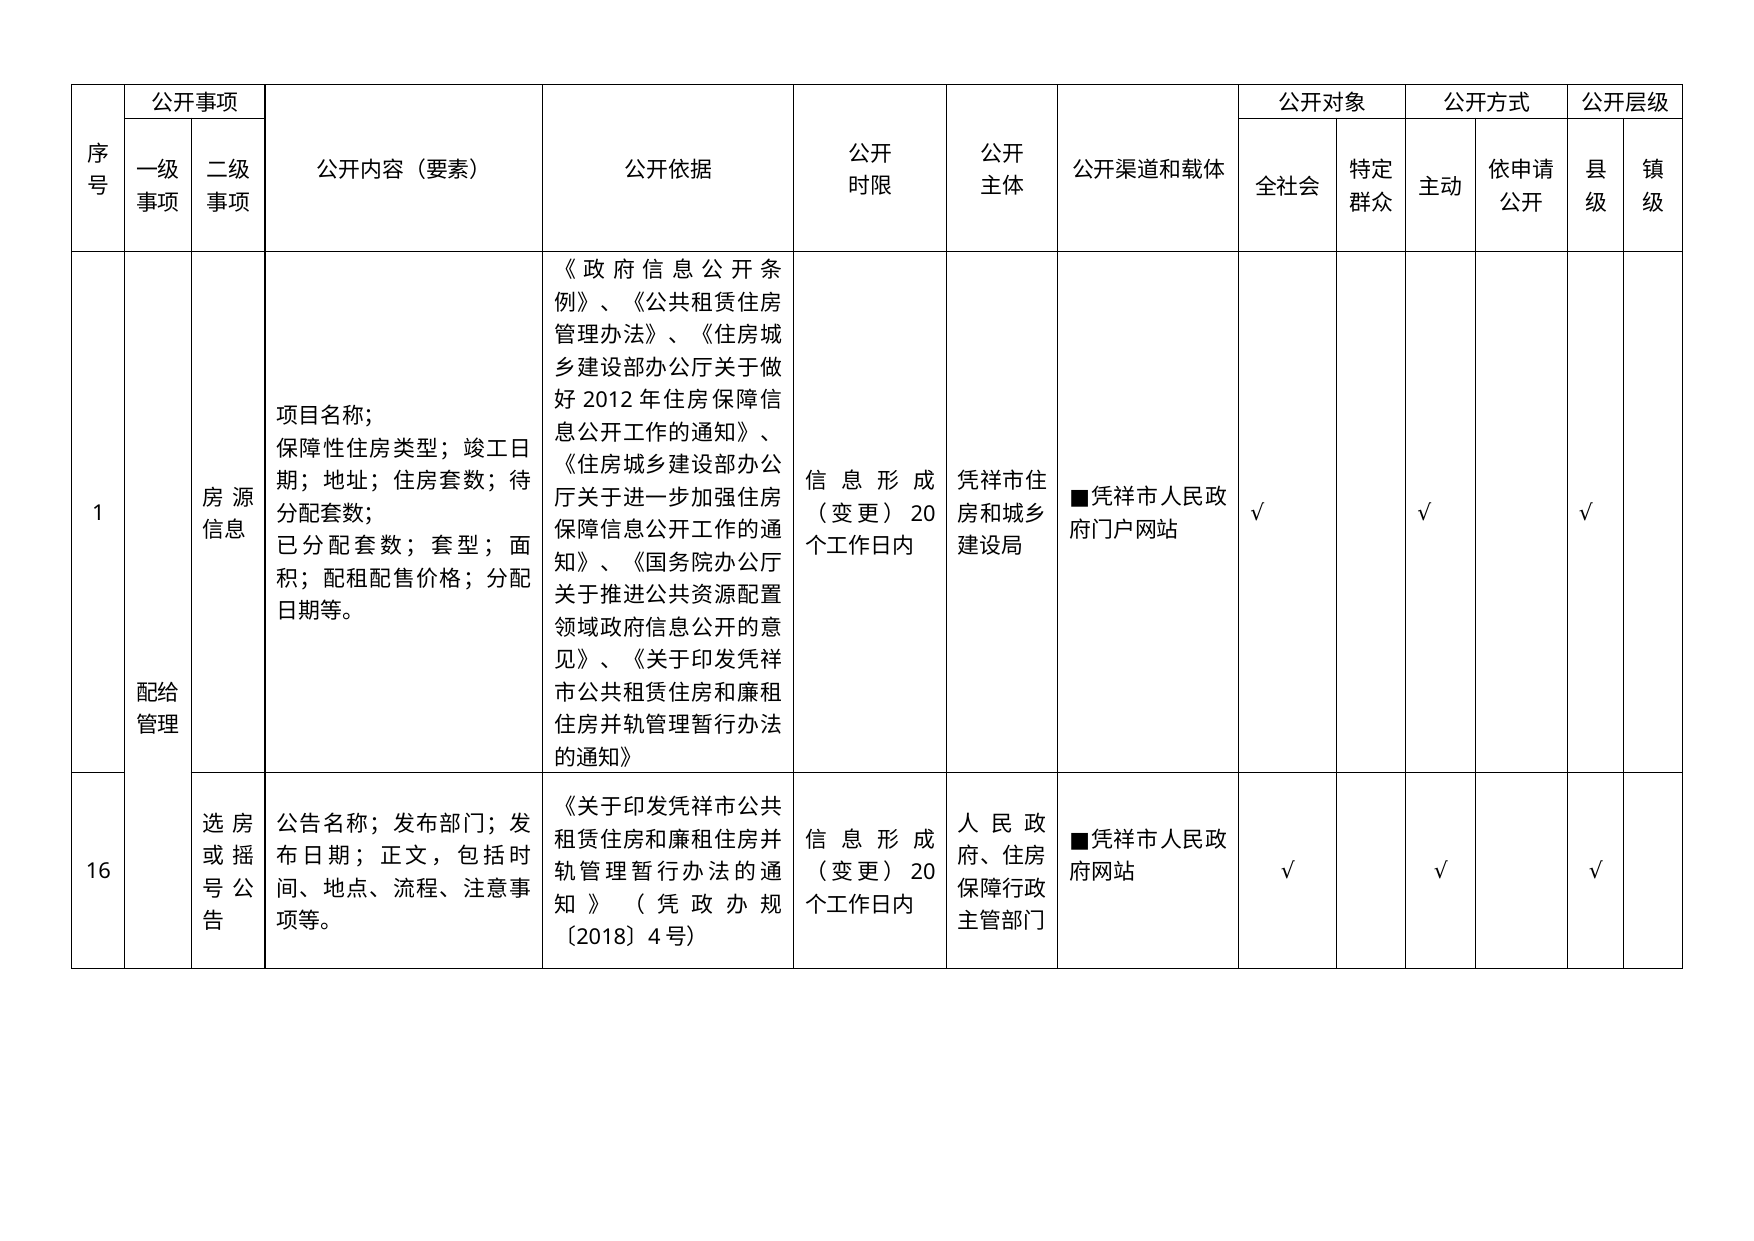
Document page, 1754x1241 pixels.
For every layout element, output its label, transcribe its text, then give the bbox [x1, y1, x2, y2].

table_cell ■凭祥市人民政府网站 [1058, 773, 1238, 968]
table_cell 1 [72, 252, 124, 772]
table_cell 项目名称； 保障性住房类型；竣工日期；地址；住房套数；待分配套数； 已分配套数；套型；面积；配租配售价格；分配日期等。 [266, 252, 542, 772]
table_cell 凭祥市住房和城乡建设局 [947, 252, 1057, 772]
table_header 序号 [72, 85, 124, 251]
table_cell [1337, 252, 1405, 772]
table_cell ■凭祥市人民政府门户网站 [1058, 252, 1238, 772]
table_header 公开层级 [1568, 85, 1682, 117]
table_cell [1624, 773, 1682, 968]
table_cell 县级 [1568, 119, 1623, 251]
table_cell 二级事项 [192, 119, 264, 251]
table_cell [1624, 252, 1682, 772]
table_cell 信息形成（变更）20个工作日内 [794, 252, 946, 772]
table_cell 一级事项 [125, 119, 191, 251]
table_cell 信息形成（变更）20个工作日内 [794, 773, 946, 968]
table_cell √ [1406, 773, 1475, 968]
table_header 公开内容（要素） [266, 85, 542, 251]
table_cell 16 [72, 773, 124, 968]
table_cell 人民政府、住房保障行政主管部门 [947, 773, 1057, 968]
table_cell 主动 [1406, 119, 1475, 251]
table_cell 镇级 [1624, 119, 1682, 251]
table_cell 特定 群众 [1337, 119, 1405, 251]
table_header 公开方式 [1406, 85, 1567, 117]
table_header 公开对象 [1239, 85, 1405, 117]
table_cell [1337, 773, 1405, 968]
table_cell 选房或摇号公告 [192, 773, 264, 968]
table_cell [1476, 773, 1567, 968]
table_cell √ [1568, 773, 1623, 968]
table_cell 公告名称；发布部门；发布日期；正文，包括时间、地点、流程、注意事项等。 [266, 773, 542, 968]
table_header 公开 时限 [794, 85, 946, 251]
table_cell √ [1239, 773, 1336, 968]
table_cell [1476, 252, 1567, 772]
table_cell √ [1568, 252, 1623, 772]
table_cell √ [1239, 252, 1336, 772]
table_cell 《政府信息公开条例》、《公共租赁住房管理办法》、《住房城乡建设部办公厅关于做好2012年住房保障信息公开工作的通知》、《住房城乡建设部办公厅关于进一步加强住房保障信息公开工作的通知》、《国务院办公厅关于推进公共资源配置领域政府信息公开的意见》、《关于印发凭祥市公共租赁住房和廉租住房并轨管理暂行办法的通知》 [543, 252, 793, 772]
table_header 公开事项 [125, 85, 264, 117]
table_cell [543, 773, 793, 968]
table_cell 配给管理 [125, 252, 191, 968]
table_cell 全社会 [1239, 119, 1336, 251]
table_cell 房源信息 [192, 252, 264, 772]
table_header 公开依据 [543, 85, 793, 251]
table_header 公开渠道和载体 [1058, 85, 1238, 251]
table_header 公开 主体 [947, 85, 1057, 251]
table_cell √ [1406, 252, 1475, 772]
table_cell 依申请公开 [1476, 119, 1567, 251]
